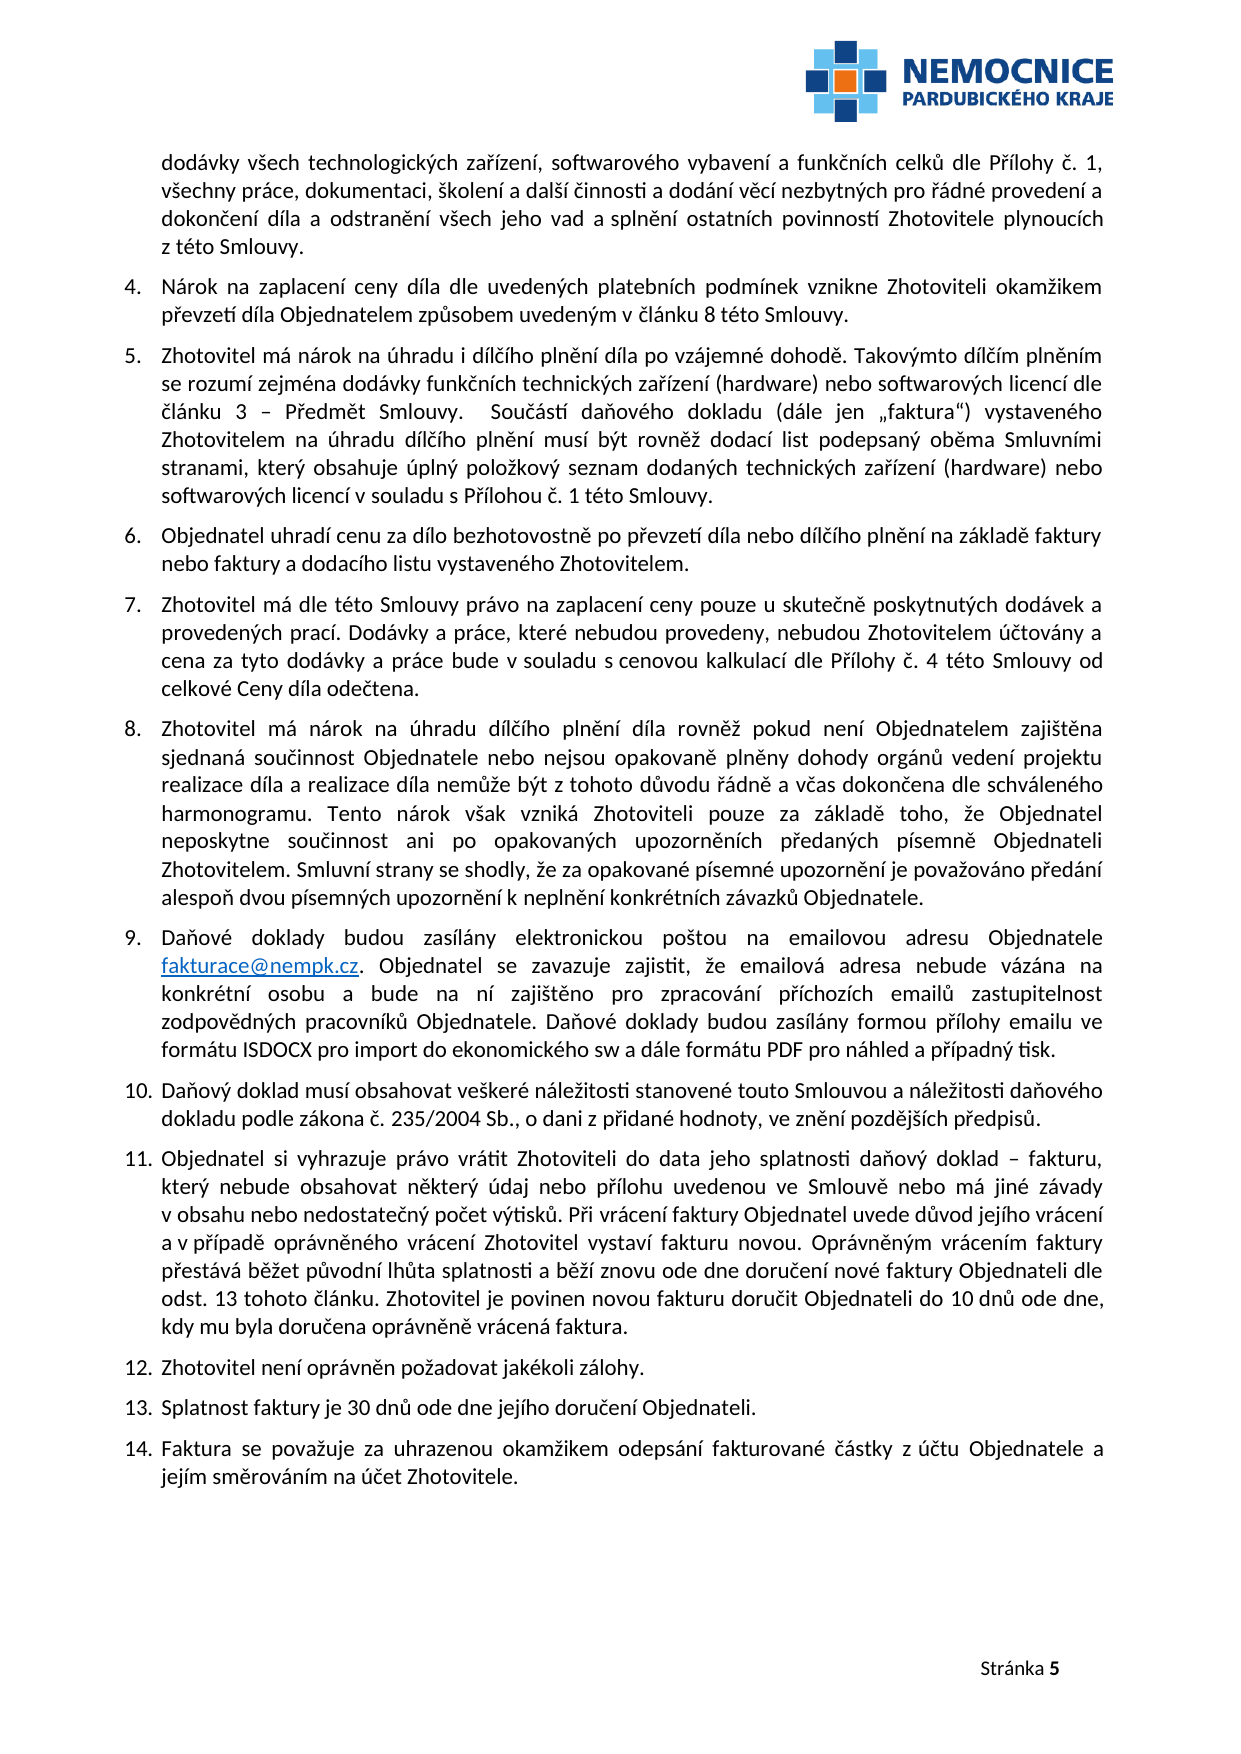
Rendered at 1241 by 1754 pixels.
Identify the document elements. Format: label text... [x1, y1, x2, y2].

list Daňový doklad musí obsahovat veškeré náležitosti stanovené touto Smlouvou a náležitosti daňového dokladu podle zákona č. 235/2004 Sb., o dani z přidané hodnoty, ve znění pozdějších předpisů. [124, 1076, 1104, 1132]
list Zhotovitel není oprávněn požadovat jakékoli zálohy. [124, 1353, 1104, 1381]
list Daňové doklady budou zasílány elektronickou poštou na emailovou adresu Objednatele fakturace@nempk.cz. Objednatel se zavazuje zajistit, že emailová adresa nebude vázána na konkrétní osobu a bude na ní zajištěno pro zpracování příchozích emailů zastupitelnost zodpovědných pracovníků Objednatele. Daňové doklady budou zasílány formou přílohy emailu ve formátu ISDOCX pro import do ekonomického sw a dále formátu PDF pro náhled a případný tisk. [124, 923, 1104, 1063]
list Faktura se považuje za uhrazenou okamžikem odepsání fakturované částky z účtu Objednatele a jejím směrováním na účet Zhotovitele. [124, 1434, 1104, 1490]
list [124, 148, 1104, 260]
list Zhotovitel má nárok na úhradu i dílčího plnění díla po vzájemné dohodě. Takovýmto dílčím plněním se rozumí zejména dodávky funkčních technických zařízení (hardware) nebo softwarových licencí dle článku 3 – Předmět Smlouvy. Součástí daňového dokladu (dále jen „faktura“) vystaveného Zhotovitelem na úhradu dílčího plnění musí být rovněž dodací list podepsaný oběma Smluvními stranami, který obsahuje úplný položkový seznam dodaných technických zařízení (hardware) nebo softwarových licencí v souladu s Přílohou č. 1 této Smlouvy. [124, 341, 1104, 509]
list Splatnost faktury je 30 dnů ode dne jejího doručení Objednateli. [124, 1393, 1104, 1422]
list Nárok na zaplacení ceny díla dle uvedených platebních podmínek vznikne Zhotoviteli okamžikem převzetí díla Objednatelem způsobem uvedeným v článku 8 této Smlouvy. [124, 272, 1104, 328]
picture [804, 39, 1113, 123]
list Objednatel si vyhrazuje právo vrátit Zhotoviteli do data jeho splatnosti daňový doklad – fakturu, který nebude obsahovat některý údaj nebo přílohu uvedenou ve Smlouvě nebo má jiné závady v obsahu nebo nedostatečný počet výtisků. Při vrácení faktury Objednatel uvede důvod jejího vrácení a v případě oprávněného vrácení Zhotovitel vystaví fakturu novou. Oprávněným vrácením faktury přestává běžet původní lhůta splatnosti a běží znovu ode dne doručení nové faktury Objednateli dle odst. 13 tohoto článku. Zhotovitel je povinen novou fakturu doručit Objednateli do 10 dnů ode dne, kdy mu byla doručena oprávněně vrácená faktura. [124, 1144, 1104, 1341]
list Zhotovitel má dle této Smlouvy právo na zaplacení ceny pouze u skutečně poskytnutých dodávek a provedených prací. Dodávky a práce, které nebudou provedeny, nebudou Zhotovitelem účtovány a cena za tyto dodávky a práce bude v souladu s cenovou kalkulací dle Přílohy č. 4 této Smlouvy od celkové Ceny díla odečtena. [124, 590, 1104, 702]
list Zhotovitel má nárok na úhradu dílčího plnění díla rovněž pokud není Objednatelem zajištěna sjednaná součinnost Objednatele nebo nejsou opakovaně plněny dohody orgánů vedení projektu realizace díla a realizace díla nemůže být z tohoto důvodu řádně a včas dokončena dle schváleného harmonogramu. Tento nárok však vzniká Zhotoviteli pouze za základě toho, že Objednatel neposkytne součinnost ani po opakovaných upozorněních předaných písemně Objednateli Zhotovitelem. Smluvní strany se shodly, že za opakované písemné upozornění je považováno předání alespoň dvou písemných upozornění k neplnění konkrétních závazků Objednatele. [124, 714, 1104, 911]
list Objednatel uhradí cenu za dílo bezhotovostně po převzetí díla nebo dílčího plnění na základě faktury nebo faktury a dodacího listu vystaveného Zhotovitelem. [124, 521, 1104, 577]
